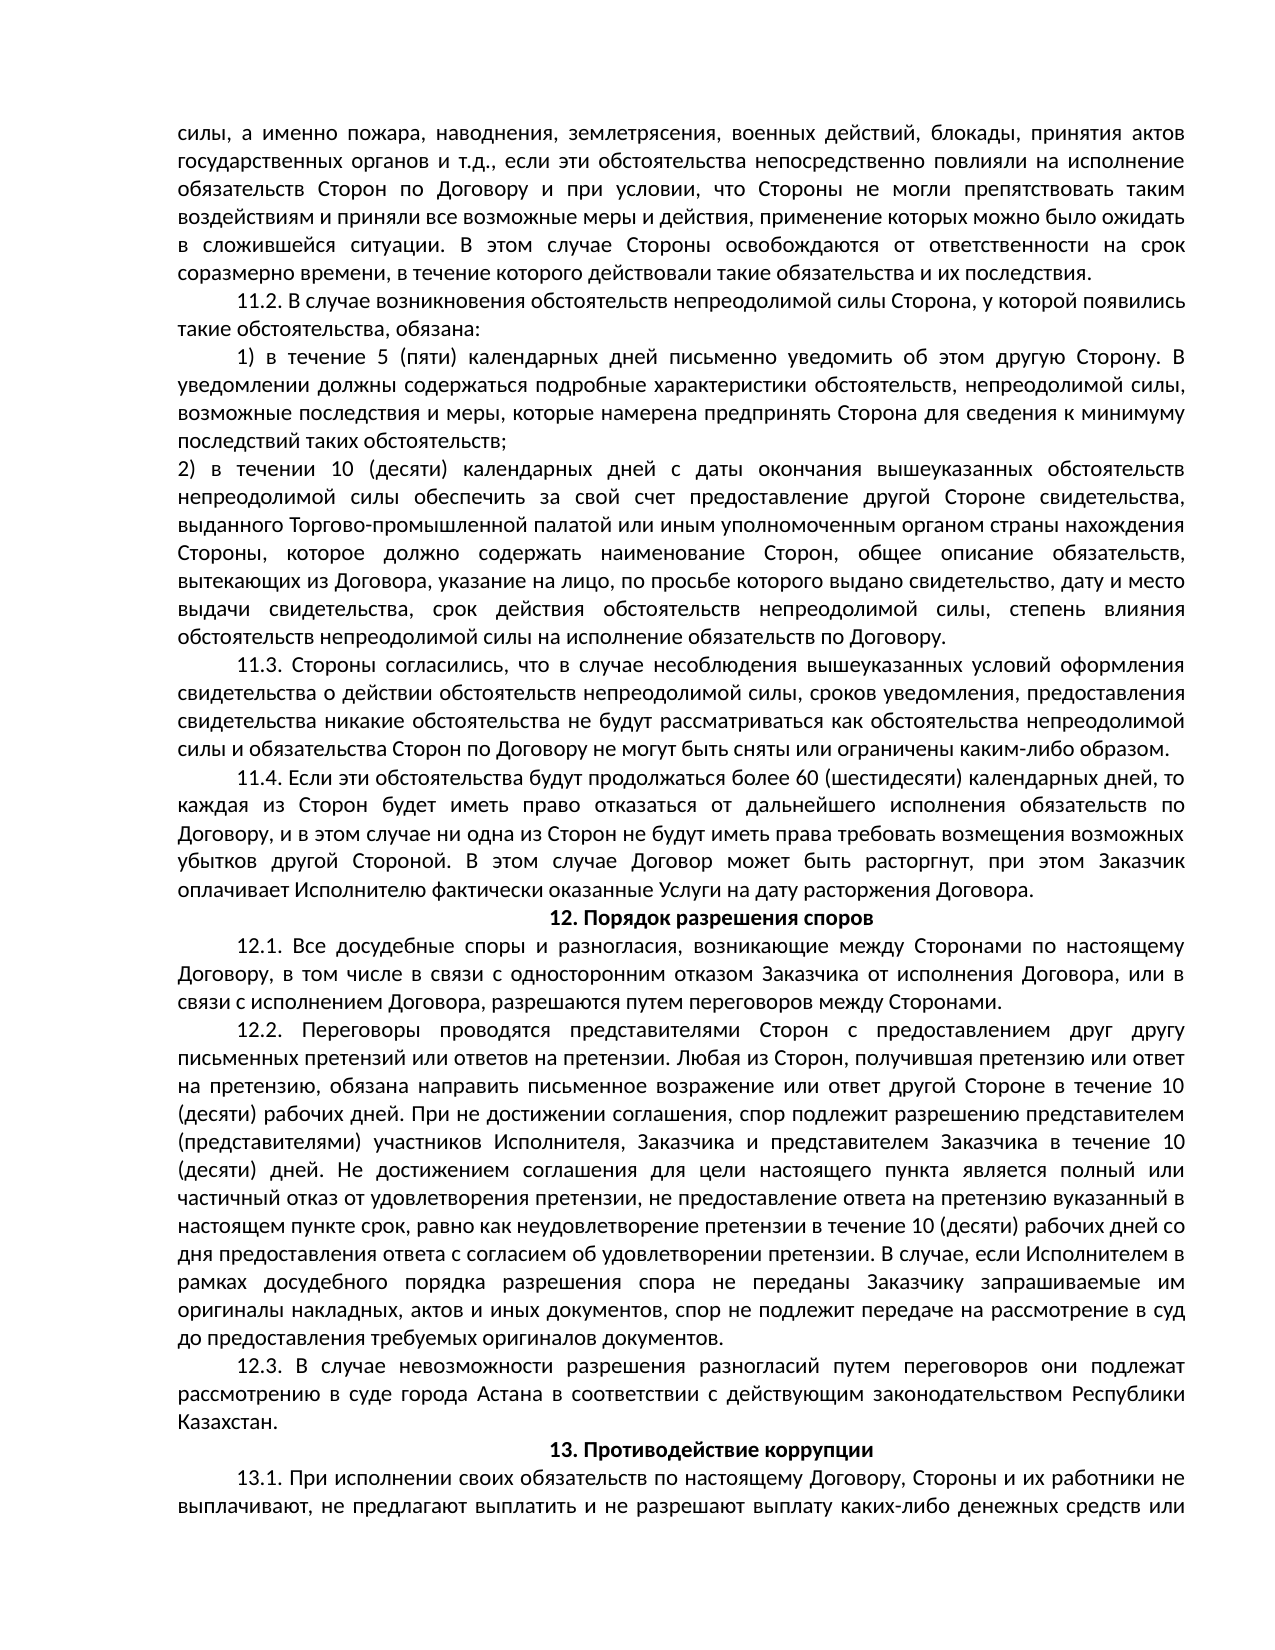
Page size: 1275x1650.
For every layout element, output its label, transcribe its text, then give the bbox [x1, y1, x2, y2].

text 12. Порядок разрешения споров [177, 903, 1186, 931]
text 12.3. В случае невозможности разрешения разногласий путем переговоров они подлежат рассмотрению в суде города Астана в соответствии с действующим законодательством Республики Казахстан. [177, 1351, 1186, 1435]
text 1) в течение 5 (пяти) календарных дней письменно уведомить об этом другую Сторону. В уведомлении должны содержаться подробные характеристики обстоятельств, непреодолимой силы, возможные последствия и меры, которые намерена предпринять Сторона для сведения к минимуму последствий таких обстоятельств; [177, 342, 1186, 454]
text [177, 1463, 1186, 1519]
text 2) в течении 10 (десяти) календарных дней с даты окончания вышеуказанных обстоятельств непреодолимой силы обеспечить за свой счет предоставление другой Стороне свидетельства, выданного Торгово-промышленной палатой или иным уполномоченным органом страны нахождения Стороны, которое должно содержать наименование Сторон, общее описание обязательств, вытекающих из Договора, указание на лицо, по просьбе которого выдано свидетельство, дату и место выдачи свидетельства, срок действия обстоятельств непреодолимой силы, степень влияния обстоятельств непреодолимой силы на исполнение обязательств по Договору. [177, 454, 1186, 651]
text 13. Противодействие коррупции [177, 1435, 1186, 1463]
text 11.4. Если эти обстоятельства будут продолжаться более 60 (шестидесяти) календарных дней, то каждая из Сторон будет иметь право отказаться от дальнейшего исполнения обязательств по Договору, и в этом случае ни одна из Сторон не будут иметь права требовать возмещения возможных убытков другой Стороной. В этом случае Договор может быть расторгнут, при этом Заказчик оплачивает Исполнителю фактически оказанные Услуги на дату расторжения Договора. [177, 763, 1186, 903]
text 11.2. В случае возникновения обстоятельств непреодолимой силы Сторона, у которой появились такие обстоятельства, обязана: [177, 286, 1186, 342]
text 12.2. Переговоры проводятся представителями Сторон с предоставлением друг другу письменных претензий или ответов на претензии. Любая из Сторон, получившая претензию или ответ на претензию, обязана направить письменное возражение или ответ другой Стороне в течение 10 (десяти) рабочих дней. При не достижении соглашения, спор подлежит разрешению представителем (представителями) участников Исполнителя, Заказчика и представителем Заказчика в течение 10 (десяти) дней. Не достижением соглашения для цели настоящего пункта является полный или частичный отказ от удовлетворения претензии, не предоставление ответа на претензию вуказанный в настоящем пункте срок, равно как неудовлетворение претензии в течение 10 (десяти) рабочих дней со дня предоставления ответа с согласием об удовлетворении претензии. В случае, если Исполнителем в рамках досудебного порядка разрешения спора не переданы Заказчику запрашиваемые им оригиналы накладных, актов и иных документов, спор не подлежит передаче на рассмотрение в суд до предоставления требуемых оригиналов документов. [177, 1015, 1186, 1351]
text 12.1. Все досудебные споры и разногласия, возникающие между Сторонами по настоящему Договору, в том числе в связи с односторонним отказом Заказчика от исполнения Договора, или в связи с исполнением Договора, разрешаются путем переговоров между Сторонами. [177, 931, 1186, 1015]
text 11.3. Стороны согласились, что в случае несоблюдения вышеуказанных условий оформления свидетельства о действии обстоятельств непреодолимой силы, сроков уведомления, предоставления свидетельства никакие обстоятельства не будут рассматриваться как обстоятельства непреодолимой силы и обязательства Сторон по Договору не могут быть сняты или ограничены каким-либо образом. [177, 651, 1186, 763]
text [177, 118, 1186, 286]
